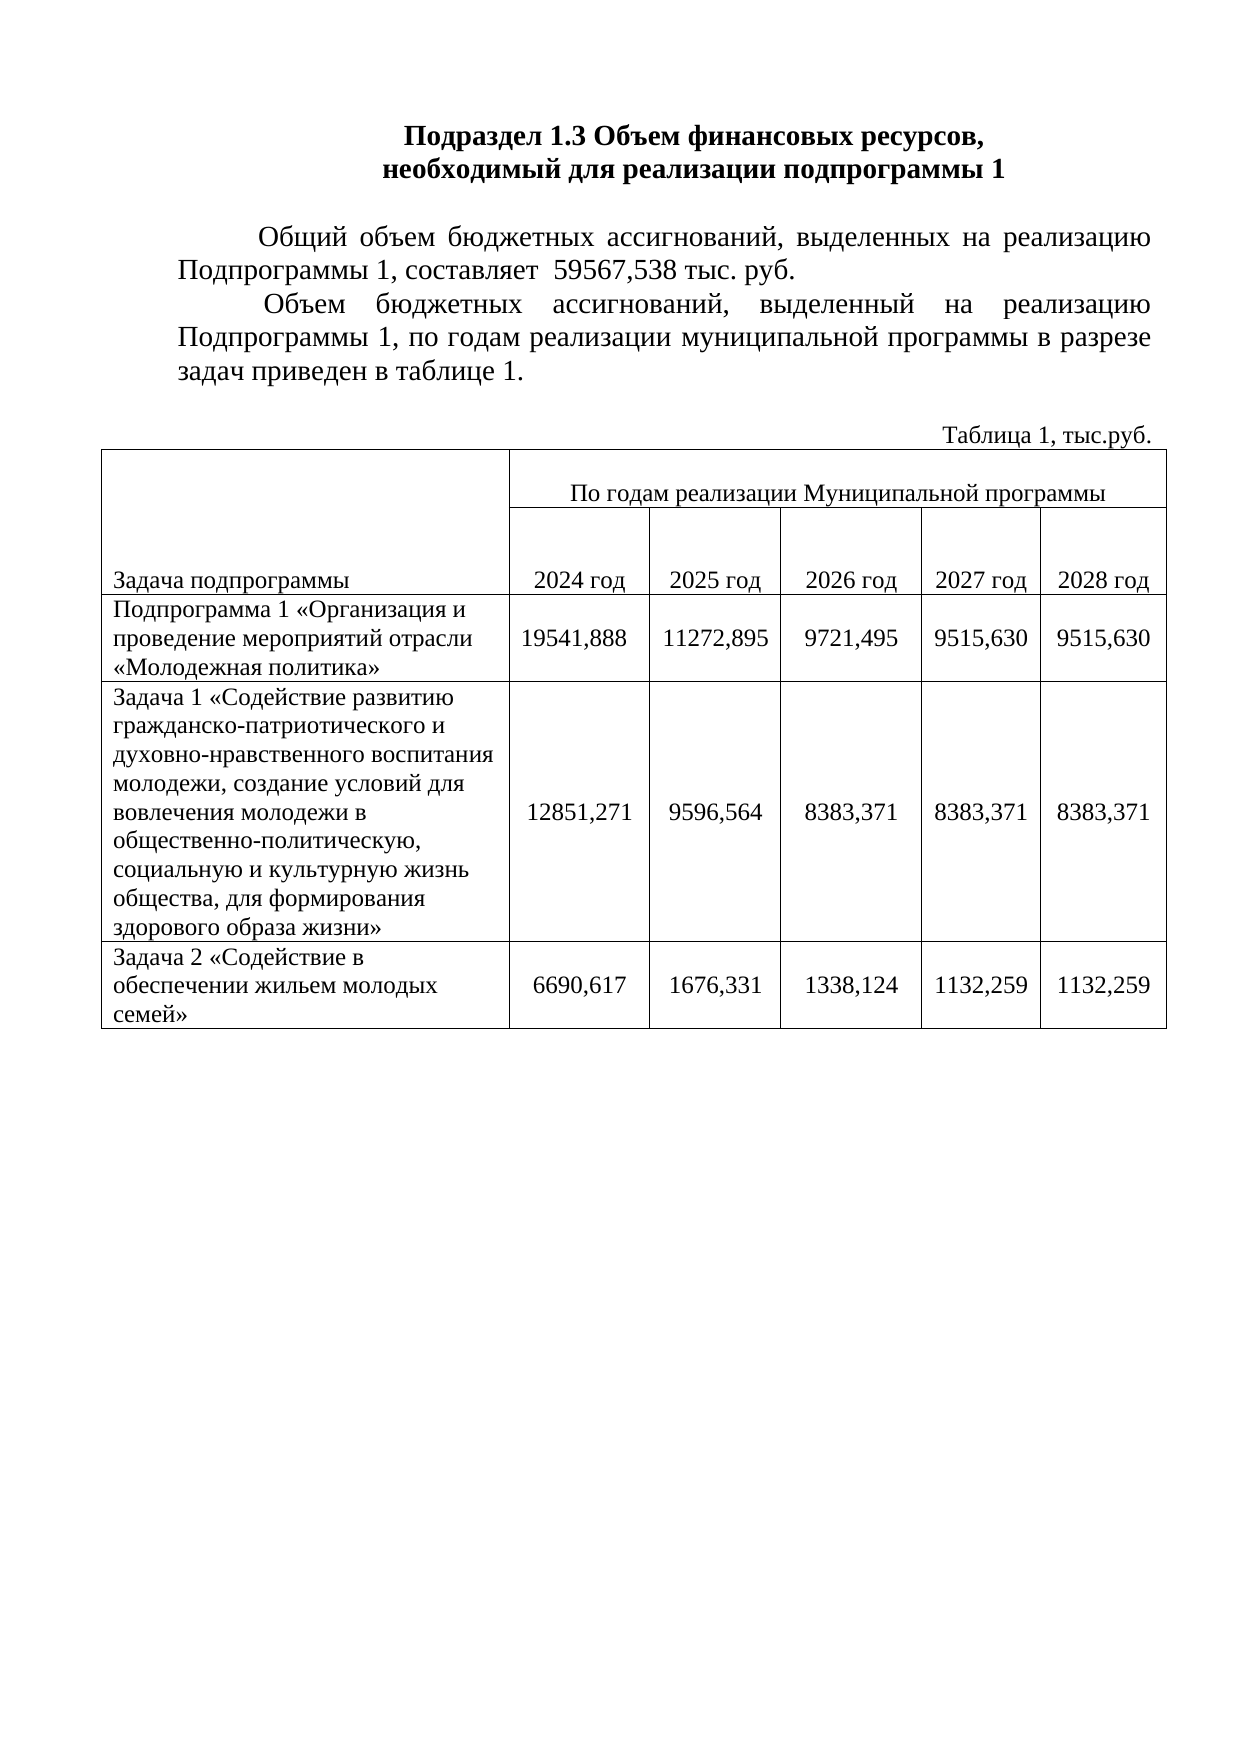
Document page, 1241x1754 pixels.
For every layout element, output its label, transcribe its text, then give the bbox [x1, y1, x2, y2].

text необходимый для реализации подпрограммы 1 [177, 152, 1152, 185]
table_cell 2028 год [1041, 508, 1166, 593]
table_cell 1132,259 [922, 942, 1040, 1028]
table_cell 1132,259 [1041, 942, 1166, 1028]
table_cell 12851,271 [510, 682, 649, 941]
table_cell 2025 год [650, 508, 780, 593]
table_cell Задача 1 «Содействие развитию гражданско-патриотического и духовно-нравственного воспитания молодежи, создание условий для вовлечения молодежи в общественно-политическую, социальную и культурную жизнь общества, для формирования здорового образа жизни» [102, 682, 509, 941]
table_cell Задача 2 «Содействие в обеспечении жильем молодых семей» [102, 942, 509, 1028]
table_cell 1676,331 [650, 942, 780, 1028]
table_header По годам реализации Муниципальной программы [510, 450, 1166, 507]
text Объем бюджетных ассигнований, выделенный на реализацию Подпрограммы 1, по годам реализации муниципальной программы в разрезе задач приведен в таблице 1. [177, 286, 1152, 386]
table_cell 9596,564 [650, 682, 780, 941]
table_cell 19541,888 [510, 595, 649, 681]
table_header Задача подпрограммы [102, 450, 509, 593]
table_cell 2026 год [781, 508, 921, 593]
table_cell 1338,124 [781, 942, 921, 1028]
table_cell 9515,630 [1041, 595, 1166, 681]
table_cell 11272,895 [650, 595, 780, 681]
table_cell 9721,495 [781, 595, 921, 681]
table_cell 2027 год [922, 508, 1040, 593]
table_cell 8383,371 [922, 682, 1040, 941]
table_cell 6690,617 [510, 942, 649, 1028]
table_cell Подпрограмма 1 «Организация и проведение мероприятий отрасли «Молодежная политика» [102, 595, 509, 681]
text Подраздел 1.3 Объем финансовых ресурсов, [177, 118, 1152, 152]
table_cell 2024 год [510, 508, 649, 593]
table_cell 9515,630 [922, 595, 1040, 681]
text Таблица 1, тыс.руб. [177, 420, 1152, 449]
table_cell 8383,371 [1041, 682, 1166, 941]
table_cell 8383,371 [781, 682, 921, 941]
text Общий объем бюджетных ассигнований, выделенных на реализацию Подпрограммы 1, составляет 59567,538 тыс. руб. [177, 219, 1152, 286]
